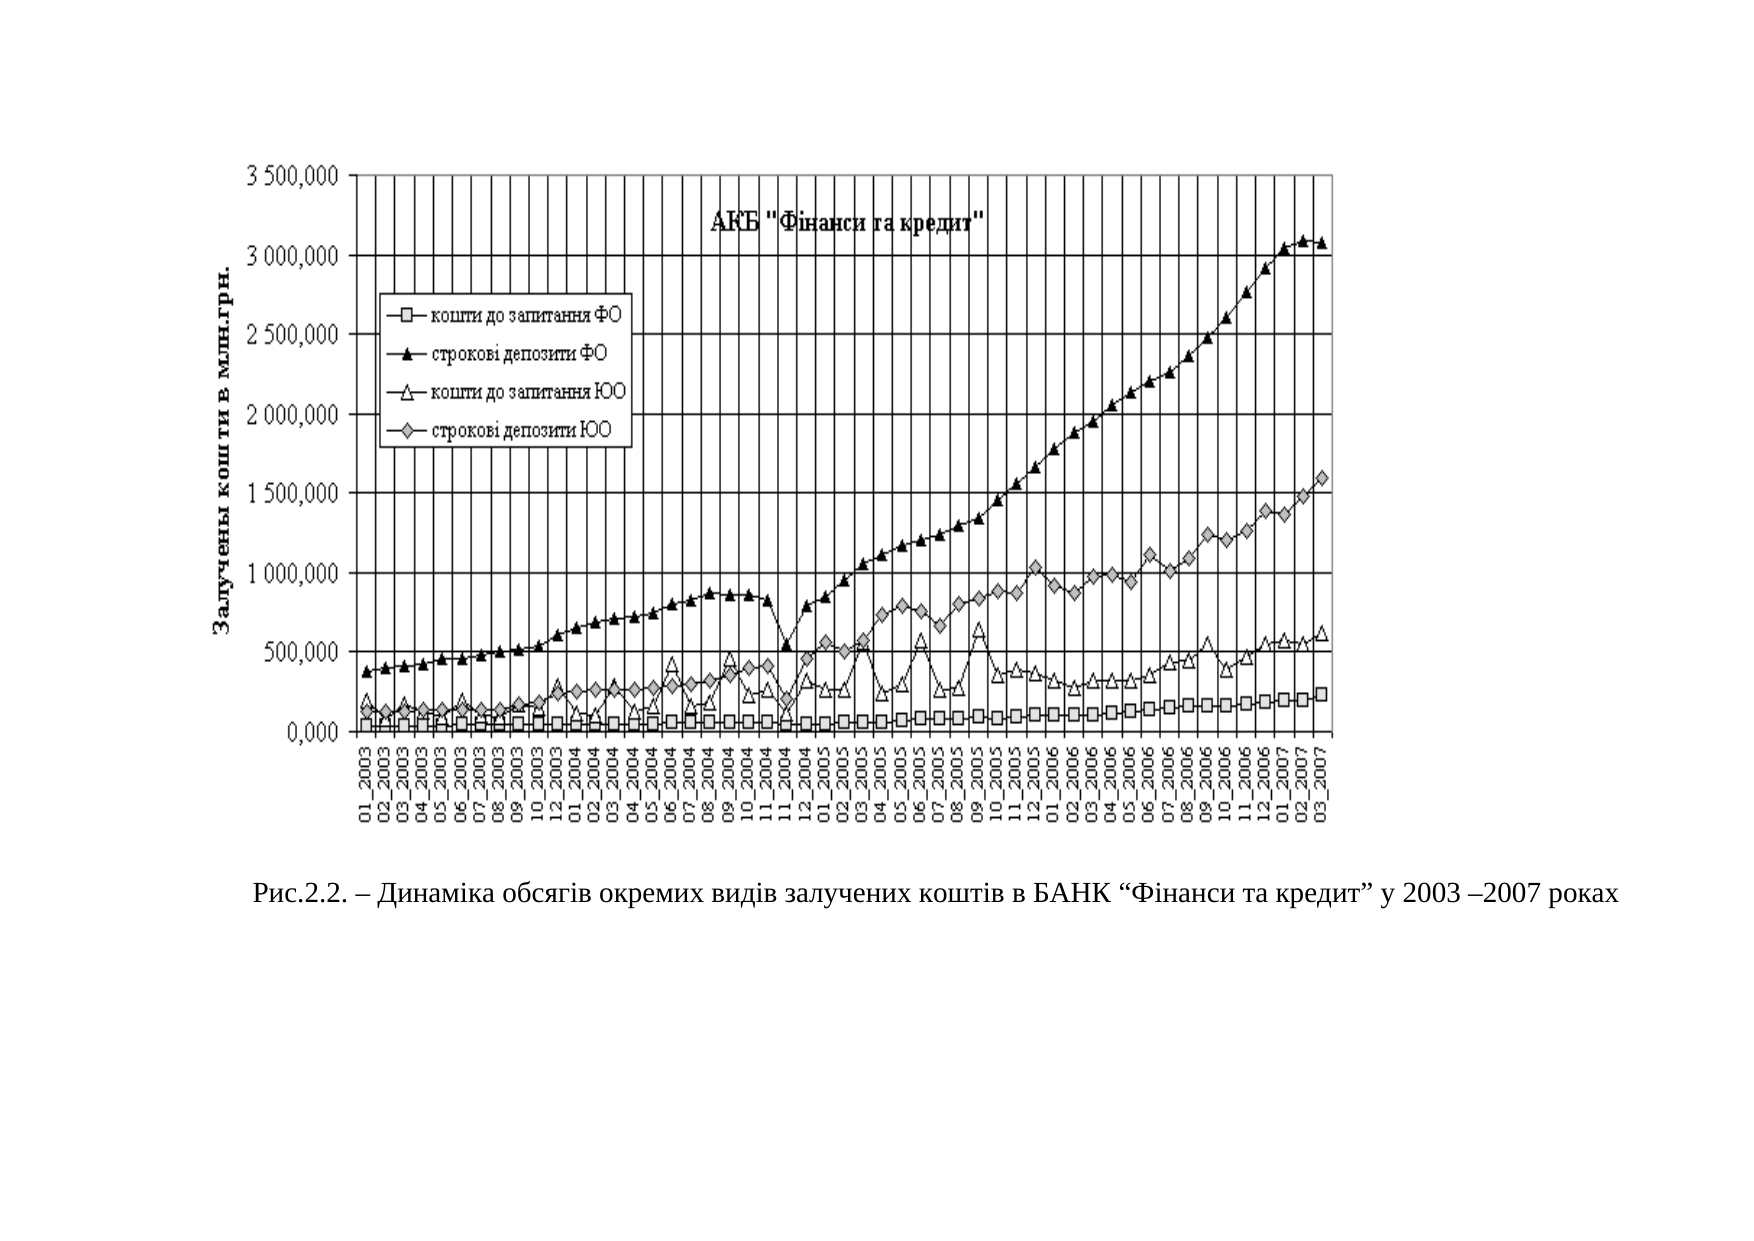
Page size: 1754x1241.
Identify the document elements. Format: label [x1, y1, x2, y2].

picture [187, 140, 1339, 859]
